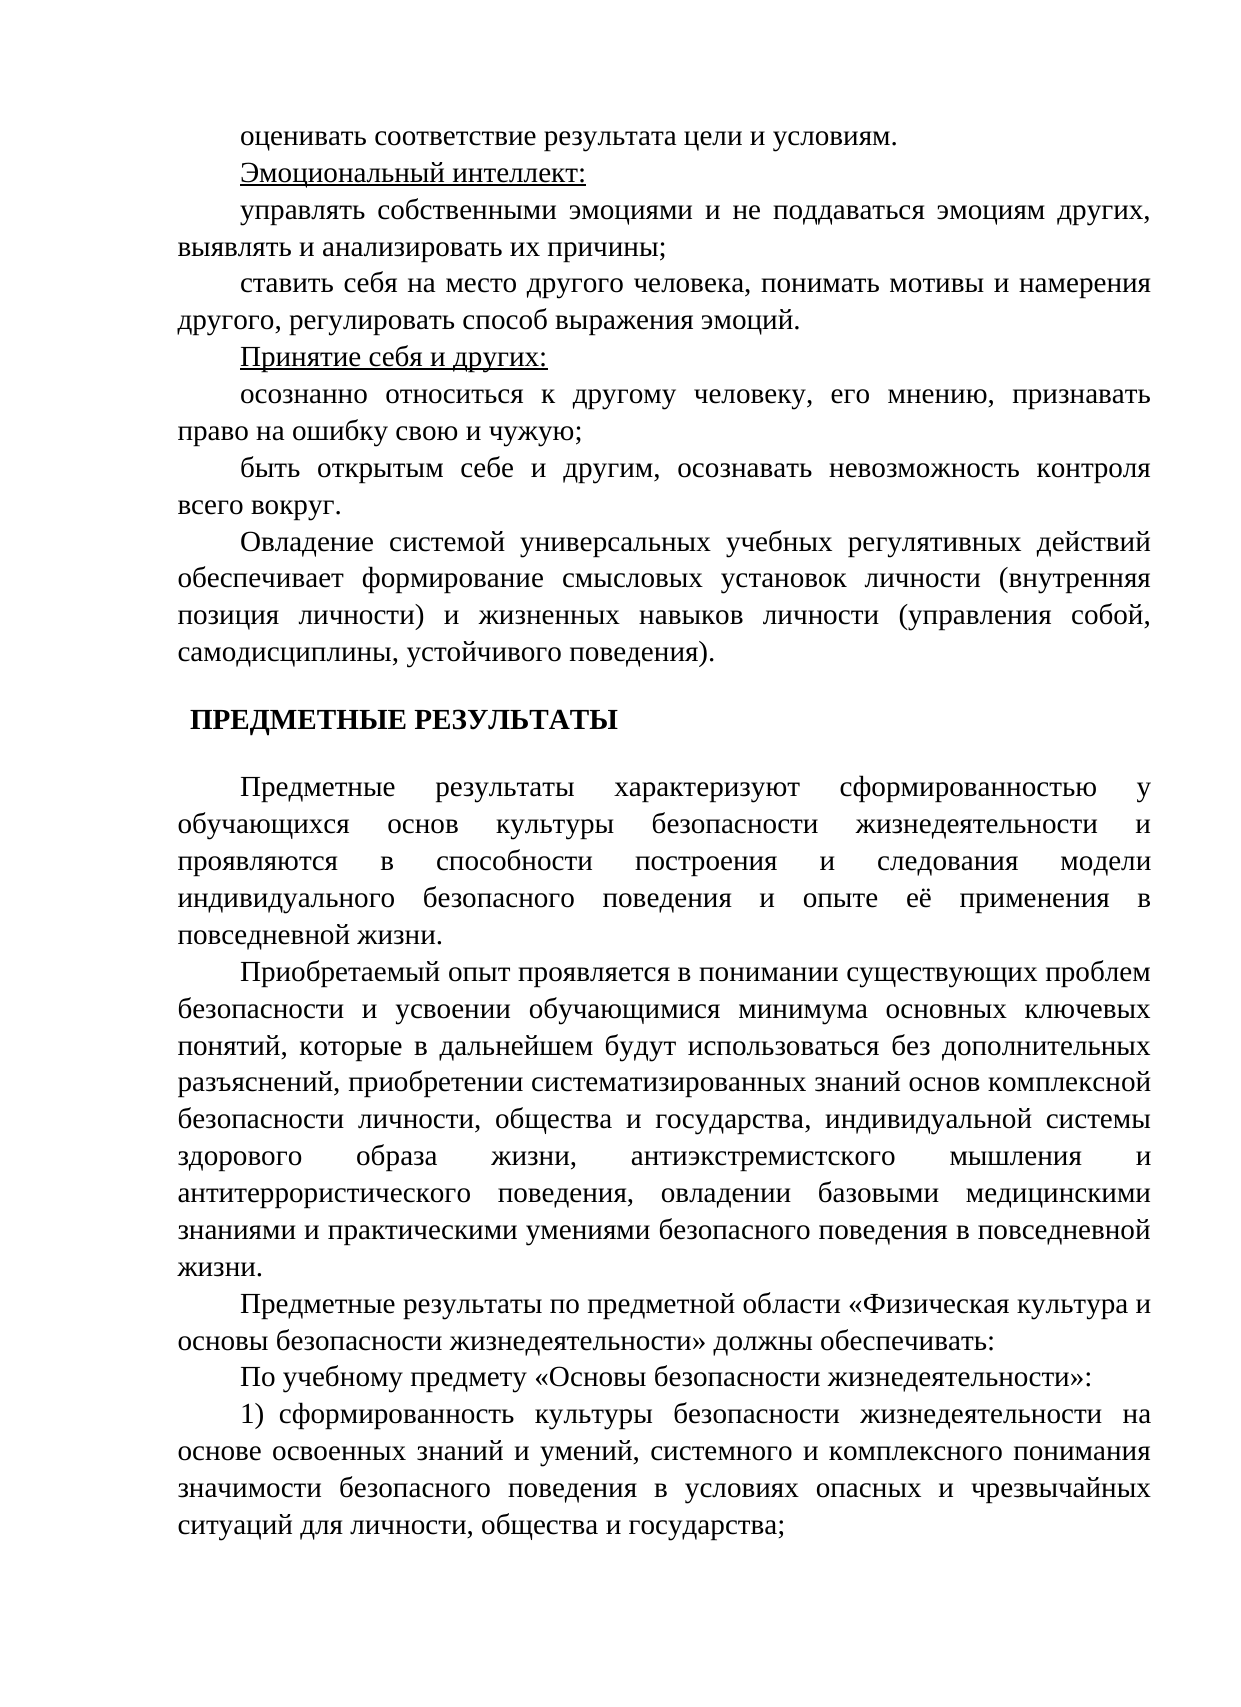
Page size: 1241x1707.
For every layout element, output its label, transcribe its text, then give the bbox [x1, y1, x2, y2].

text быть открытым себе и другим, осознавать невозможность контроля всего вокруг. [177, 450, 1152, 520]
text ставить себя на место другого человека, понимать мотивы и намерения другого, регулировать способ выражения эмоций. [177, 266, 1152, 336]
text 1) сформированность культуры безопасности жизнедеятельности на основе освоенных знаний и умений, системного и комплексного понимания значимости безопасного поведения в условиях опасных и чрезвычайных ситуаций для личности, общества и государства; [177, 1396, 1152, 1541]
text Предметные результаты характеризуют сформированностью у обучающихся основ культуры безопасности жизнедеятельности и проявляются в способности построения и следования модели индивидуального безопасного поведения и опыте её применения в повседневной жизни. [177, 769, 1152, 951]
text Эмоциональный интеллект: [177, 155, 1152, 188]
text Приобретаемый опыт проявляется в понимании существующих проблем безопасности и усвоении обучающимися минимума основных ключевых понятий, которые в дальнейшем будут использоваться без дополнительных разъяснений, приобретении систематизированных знаний основ комплексной безопасности личности, общества и государства, индивидуальной системы здорового образа жизни, антиэкстремистского мышления и антитеррористического поведения, овладении базовыми медицинскими знаниями и практическими умениями безопасного поведения в повседневной жизни. [177, 954, 1152, 1282]
text управлять собственными эмоциями и не поддаваться эмоциям других, выявлять и анализировать их причины; [177, 192, 1152, 262]
text Принятие себя и других: [177, 339, 1152, 373]
text ПРЕДМЕТНЫЕ РЕЗУЛЬТАТЫ [190, 702, 1152, 736]
text По учебному предмету «Основы безопасности жизнедеятельности»: [177, 1359, 1152, 1393]
text оценивать соответствие результата цели и условиям. [177, 118, 1152, 152]
text осознанно относиться к другому человеку, его мнению, признавать право на ошибку свою и чужую; [177, 376, 1152, 447]
text Предметные результаты по предметной области «Физическая культура и основы безопасности жизнедеятельности» должны обеспечивать: [177, 1286, 1152, 1356]
text Овладение системой универсальных учебных регулятивных действий обеспечивает формирование смысловых установок личности (внутренняя позиция личности) и жизненных навыков личности (управления собой, самодисциплины, устойчивого поведения). [177, 524, 1152, 668]
